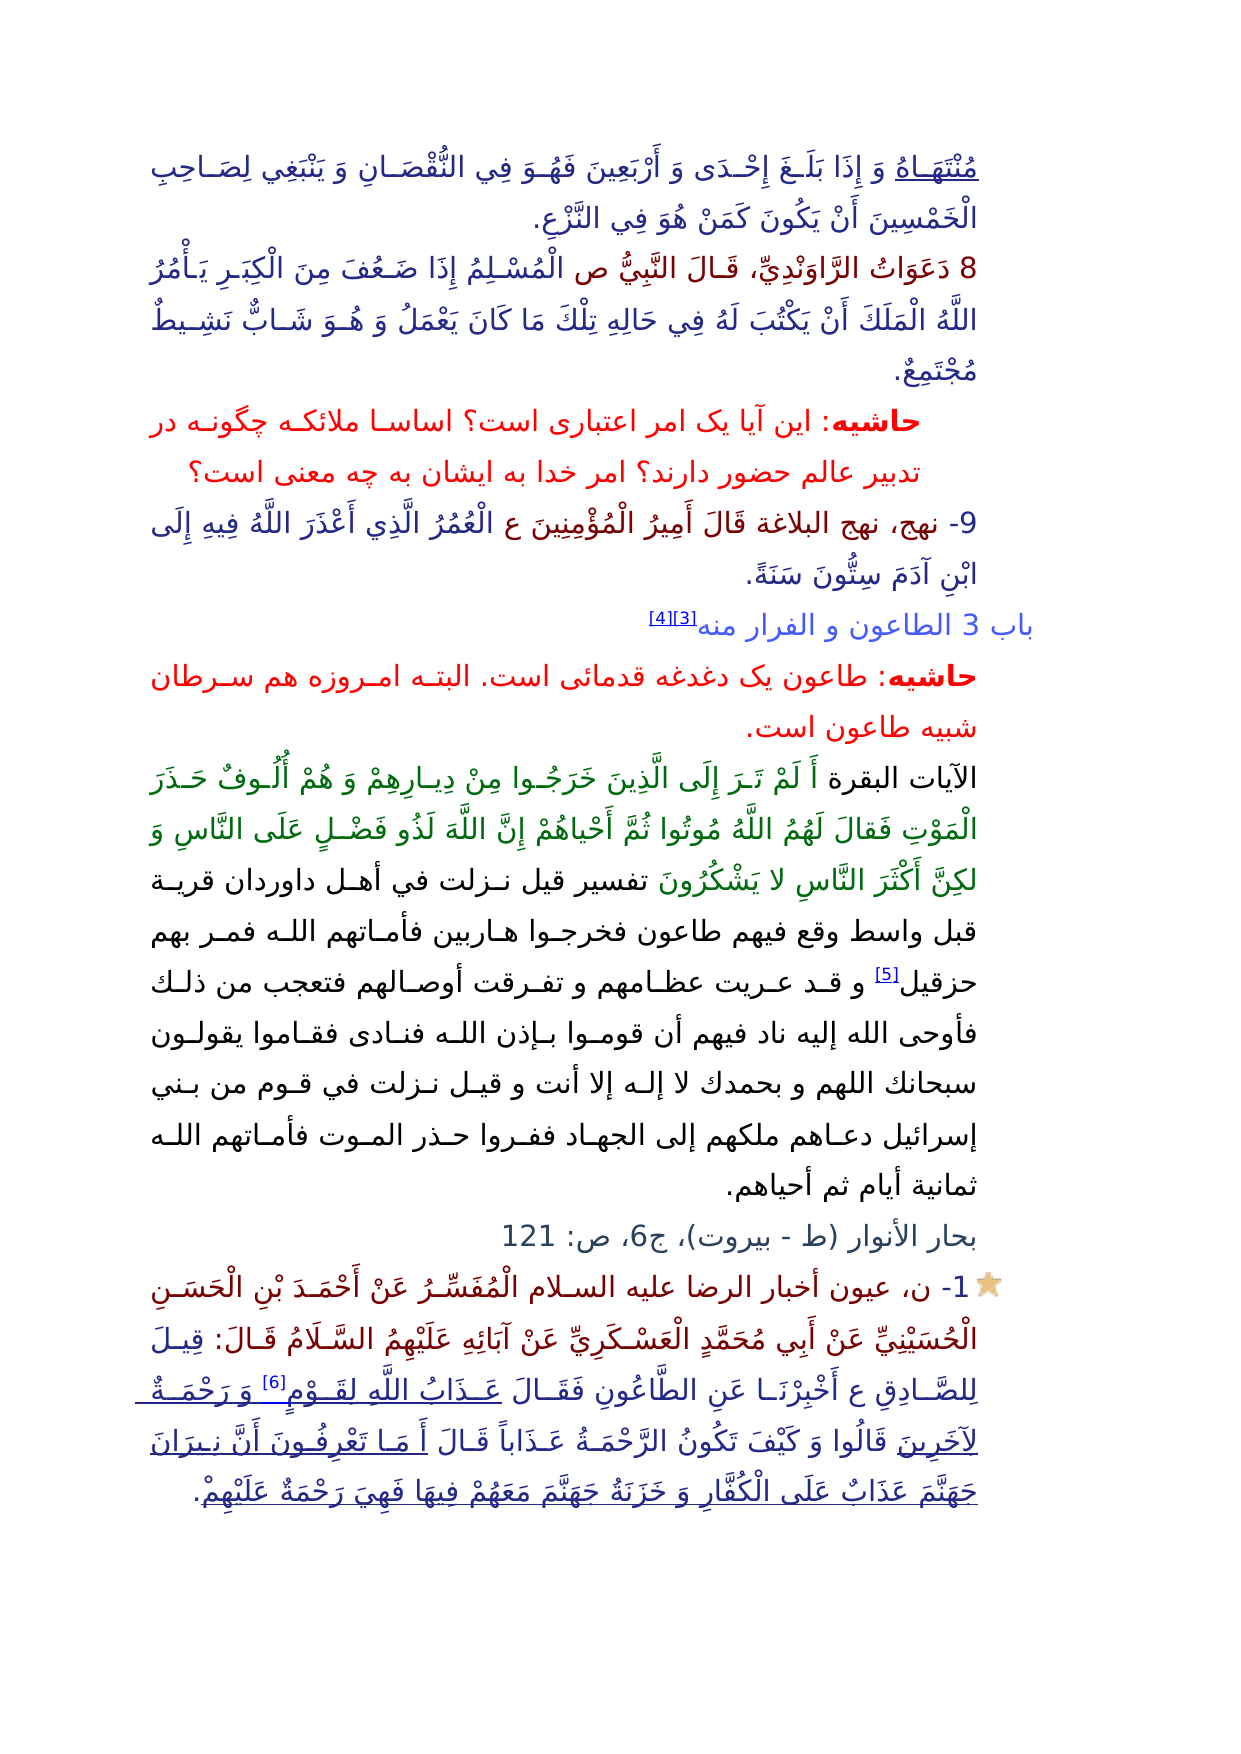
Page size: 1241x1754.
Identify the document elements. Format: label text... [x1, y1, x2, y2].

text بحار الأنوار (ط - بيروت)، ج‏6، ص: 121 [150, 1220, 978, 1254]
text 1- ن، عيون أخبار الرضا عليه السلام الْمُفَسِّرُ عَنْ أَحْمَدَ بْنِ الْحَسَنِ الْحُسَيْنِيِّ عَنْ أَبِي مُحَمَّدٍ الْعَسْكَرِيِّ عَنْ آبَائِهِ عَلَيْهِمُ السَّلَامُ قَالَ: قِيلَ لِلصَّادِقِ ع أَخْبِرْنَا عَنِ الطَّاعُونِ فَقَالَ عَذَابُ اللَّهِ لِقَوْمٍ‏[6] وَ رَحْمَةٌ لِآخَرِينَ قَالُوا وَ كَيْفَ تَكُونُ الرَّحْمَةُ عَذَاباً قَالَ أَ مَا تَعْرِفُونَ أَنَّ نِيرَانَ جَهَنَّمَ عَذَابٌ عَلَى الْكُفَّارِ وَ خَزَنَةُ جَهَنَّمَ مَعَهُمْ فِيهَا فَهِيَ رَحْمَةٌ عَلَيْهِمْ. [150, 1271, 1003, 1509]
text 8 دَعَوَاتُ الرَّاوَنْدِيِّ، قَالَ النَّبِيُّ ص‏ الْمُسْلِمُ إِذَا ضَعُفَ مِنَ الْكِبَرِ يَأْمُرُ اللَّهُ الْمَلَكَ أَنْ يَكْتُبَ لَهُ فِي حَالِهِ تِلْكَ مَا كَانَ يَعْمَلُ وَ هُوَ شَابٌّ نَشِيطٌ مُجْتَمِعٌ. [150, 252, 978, 388]
text حاشیه: این آیا یک امر اعتباری است؟ اساسا ملائکه چگونه در تدبیر عالم حضور دارند؟ امر خدا به ایشان به چه معنی است؟ [150, 405, 921, 489]
text حاشیه: طاعون یک دغدغه قدمائی است. البته امروزه هم سرطان شبیه طاعون است. [150, 659, 978, 744]
text باب 3 الطاعون و الفرار منه‏[3][4] [150, 608, 1034, 642]
text الآيات البقرة أَ لَمْ تَرَ إِلَى الَّذِينَ خَرَجُوا مِنْ دِيارِهِمْ وَ هُمْ أُلُوفٌ حَذَرَ الْمَوْتِ فَقالَ لَهُمُ اللَّهُ مُوتُوا ثُمَّ أَحْياهُمْ إِنَّ اللَّهَ لَذُو فَضْلٍ عَلَى النَّاسِ وَ لكِنَّ أَكْثَرَ النَّاسِ لا يَشْكُرُونَ‏ تفسير قيل نزلت في أهل داوردان قرية قبل واسط وقع فيهم طاعون فخرجوا هاربين فأماتهم الله فمر بهم حزقيل‏[5] و قد عريت عظامهم و تفرقت أوصالهم فتعجب من ذلك فأوحى الله إليه ناد فيهم أن قوموا بإذن الله فنادى فقاموا يقولون سبحانك اللهم و بحمدك لا إله إلا أنت و قيل نزلت في قوم من بني إسرائيل دعاهم ملكهم إلى الجهاد ففروا حذر الموت فأماتهم الله ثمانية أيام ثم أحياهم. [150, 761, 978, 1203]
text 9- نهج، نهج البلاغة قَالَ أَمِيرُ الْمُؤْمِنِينَ ع‏ الْعُمُرُ الَّذِي أَعْذَرَ اللَّهُ فِيهِ إِلَى ابْنِ آدَمَ سِتُّونَ سَنَةً. [150, 507, 978, 591]
picture [976, 1272, 1003, 1298]
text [150, 150, 978, 235]
